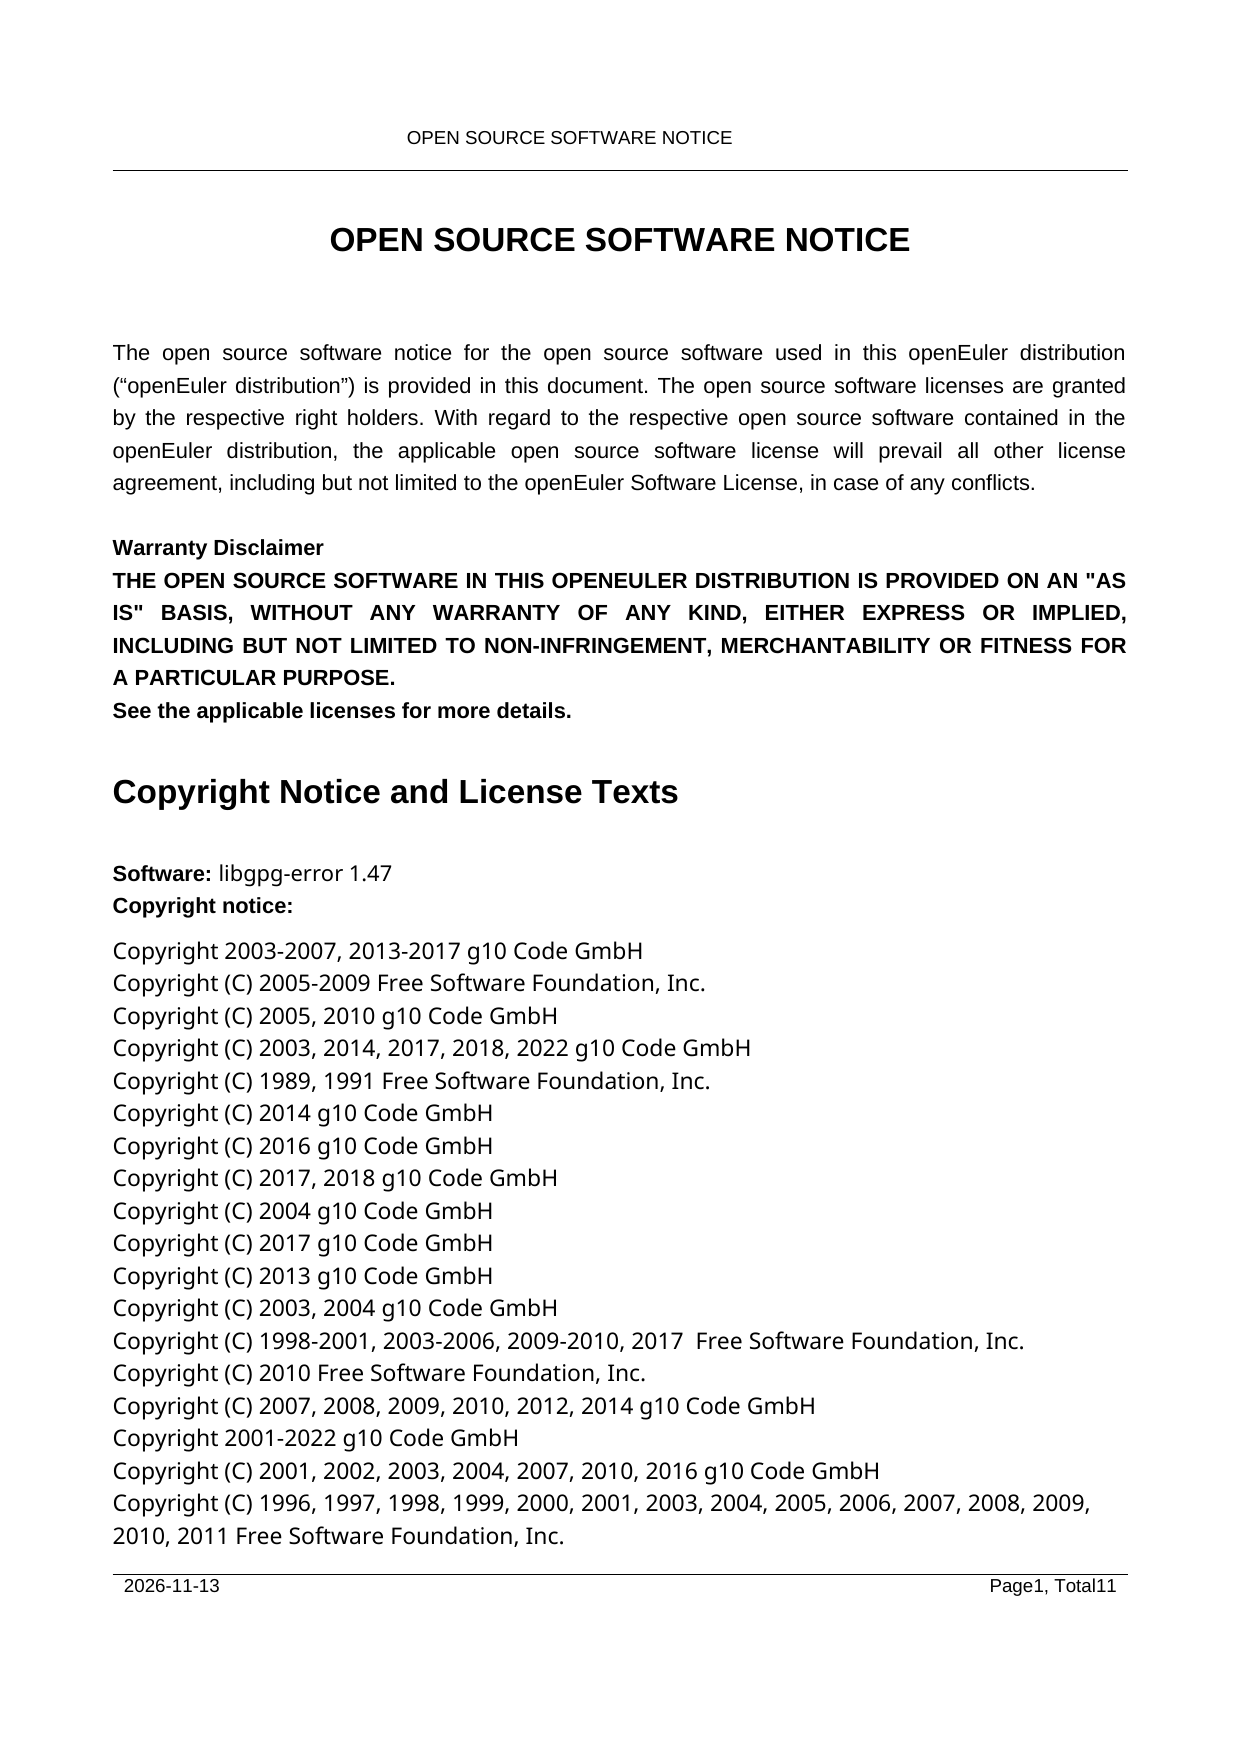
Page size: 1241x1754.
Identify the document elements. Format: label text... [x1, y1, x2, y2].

text OPEN SOURCE SOFTWARE NOTICE [112, 206, 1128, 271]
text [112, 934, 1128, 1551]
text Copyright Notice and License Texts [112, 759, 1128, 824]
title Software: libgpg-error 1.47 [112, 856, 1128, 889]
text Copyright notice: [112, 889, 1128, 921]
text THE OPEN SOURCE SOFTWARE IN THIS OPENEULER DISTRIBUTION IS PROVIDED ON AN "AS IS" BASIS, WITHOUT ANY WARRANTY OF ANY KIND, EITHER EXPRESS OR IMPLIED, INCLUDING BUT NOT LIMITED TO NON-INFRINGEMENT, MERCHANTABILITY OR FITNESS FOR A PARTICULAR PURPOSE. See the applicable licenses for more details. [112, 564, 1128, 726]
text The open source software notice for the open source software used in this openEuler distribution (“openEuler distribution”) is provided in this document. The open source software licenses are granted by the respective right holders. With regard to the respective open source software contained in the openEuler distribution, the applicable open source software license will prevail all other license agreement, including but not limited to the openEuler Software License, in case of any conflicts. [112, 336, 1128, 499]
text Warranty Disclaimer [112, 531, 1128, 564]
